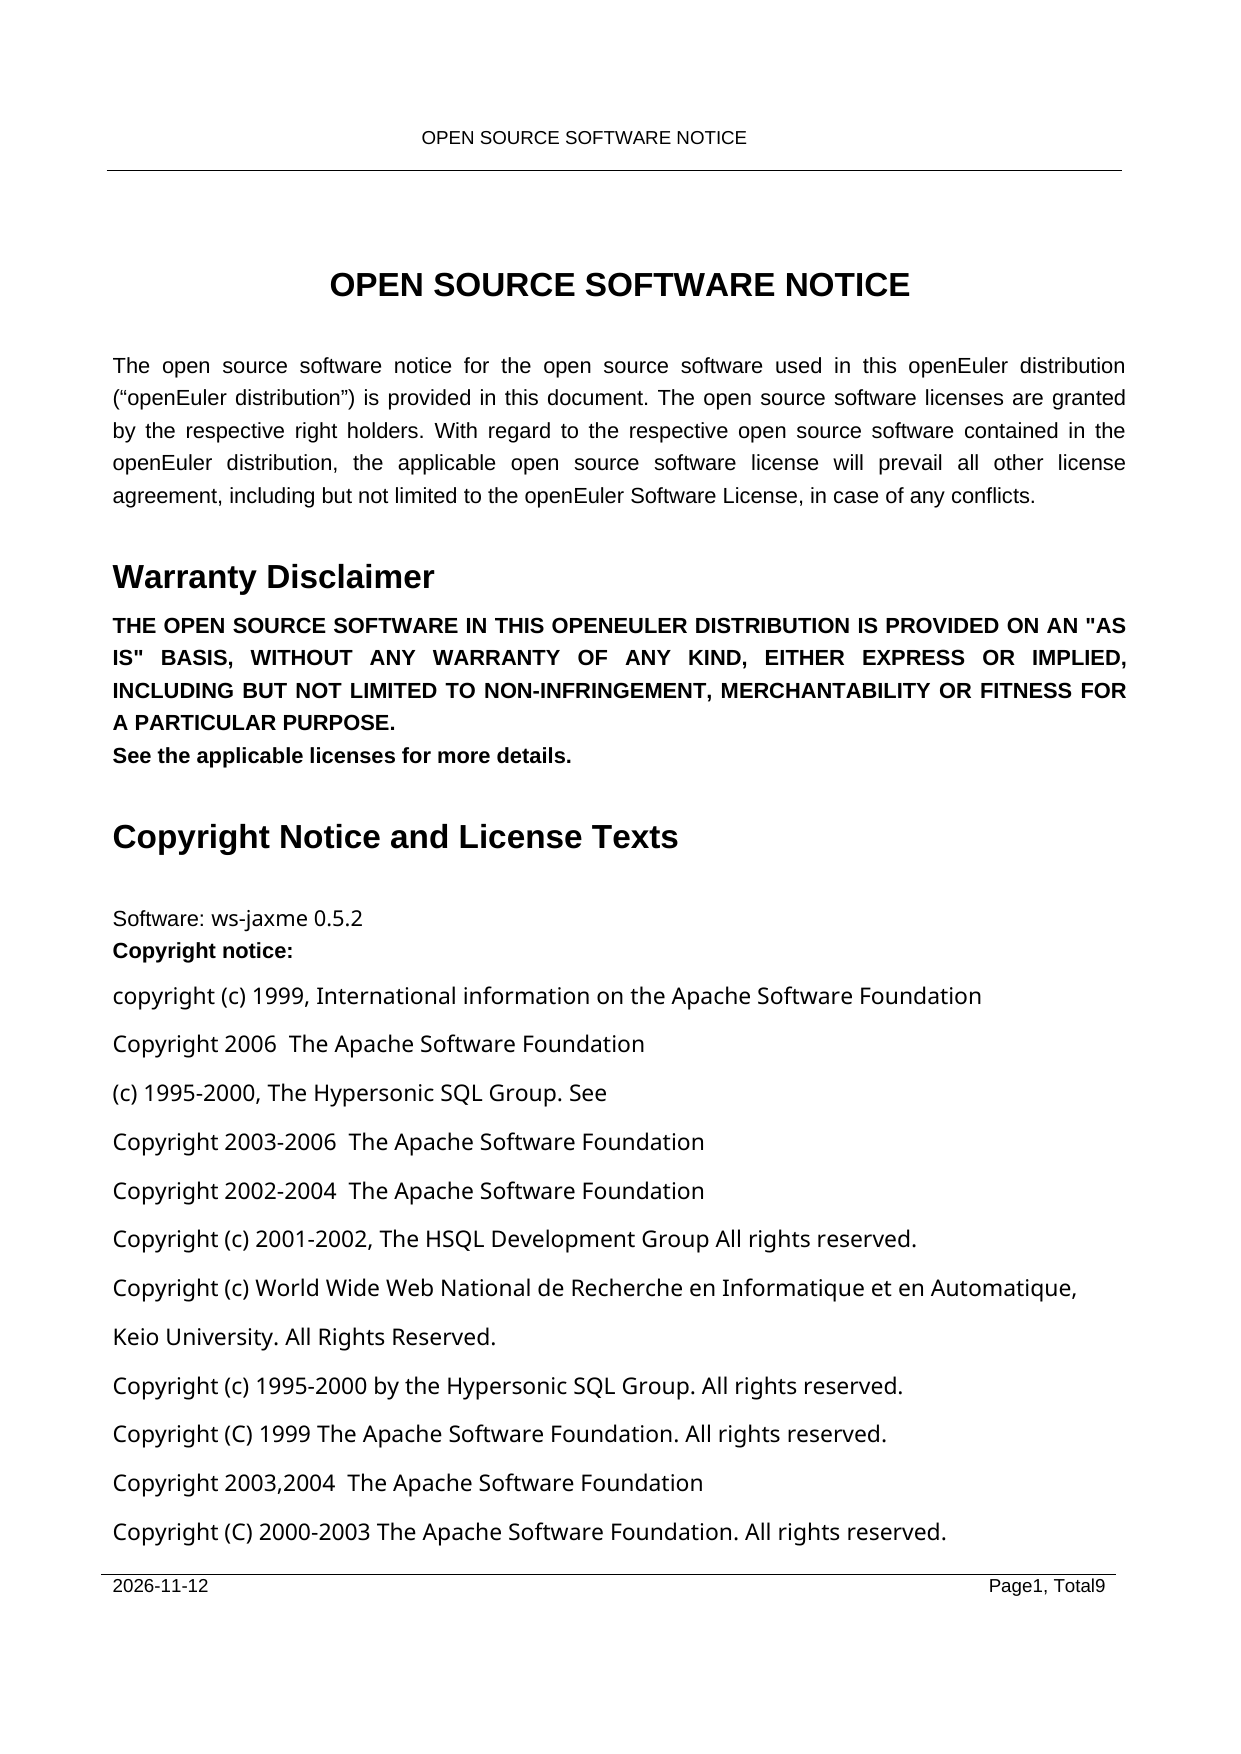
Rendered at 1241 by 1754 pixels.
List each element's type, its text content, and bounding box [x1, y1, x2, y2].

text Copyright Notice and License Texts [112, 804, 1128, 869]
text OPEN SOURCE SOFTWARE NOTICE [112, 251, 1128, 316]
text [112, 979, 1128, 1548]
text The open source software notice for the open source software used in this openEuler distribution (“openEuler distribution”) is provided in this document. The open source software licenses are granted by the respective right holders. With regard to the respective open source software contained in the openEuler distribution, the applicable open source software license will prevail all other license agreement, including but not limited to the openEuler Software License, in case of any conflicts. [112, 349, 1128, 511]
text Software: ws-jaxme 0.5.2 [112, 901, 1128, 934]
text Warranty Disclaimer [112, 544, 1128, 609]
text THE OPEN SOURCE SOFTWARE IN THIS OPENEULER DISTRIBUTION IS PROVIDED ON AN "AS IS" BASIS, WITHOUT ANY WARRANTY OF ANY KIND, EITHER EXPRESS OR IMPLIED, INCLUDING BUT NOT LIMITED TO NON-INFRINGEMENT, MERCHANTABILITY OR FITNESS FOR A PARTICULAR PURPOSE. See the applicable licenses for more details. [112, 609, 1128, 771]
text Copyright notice: [112, 934, 1128, 966]
